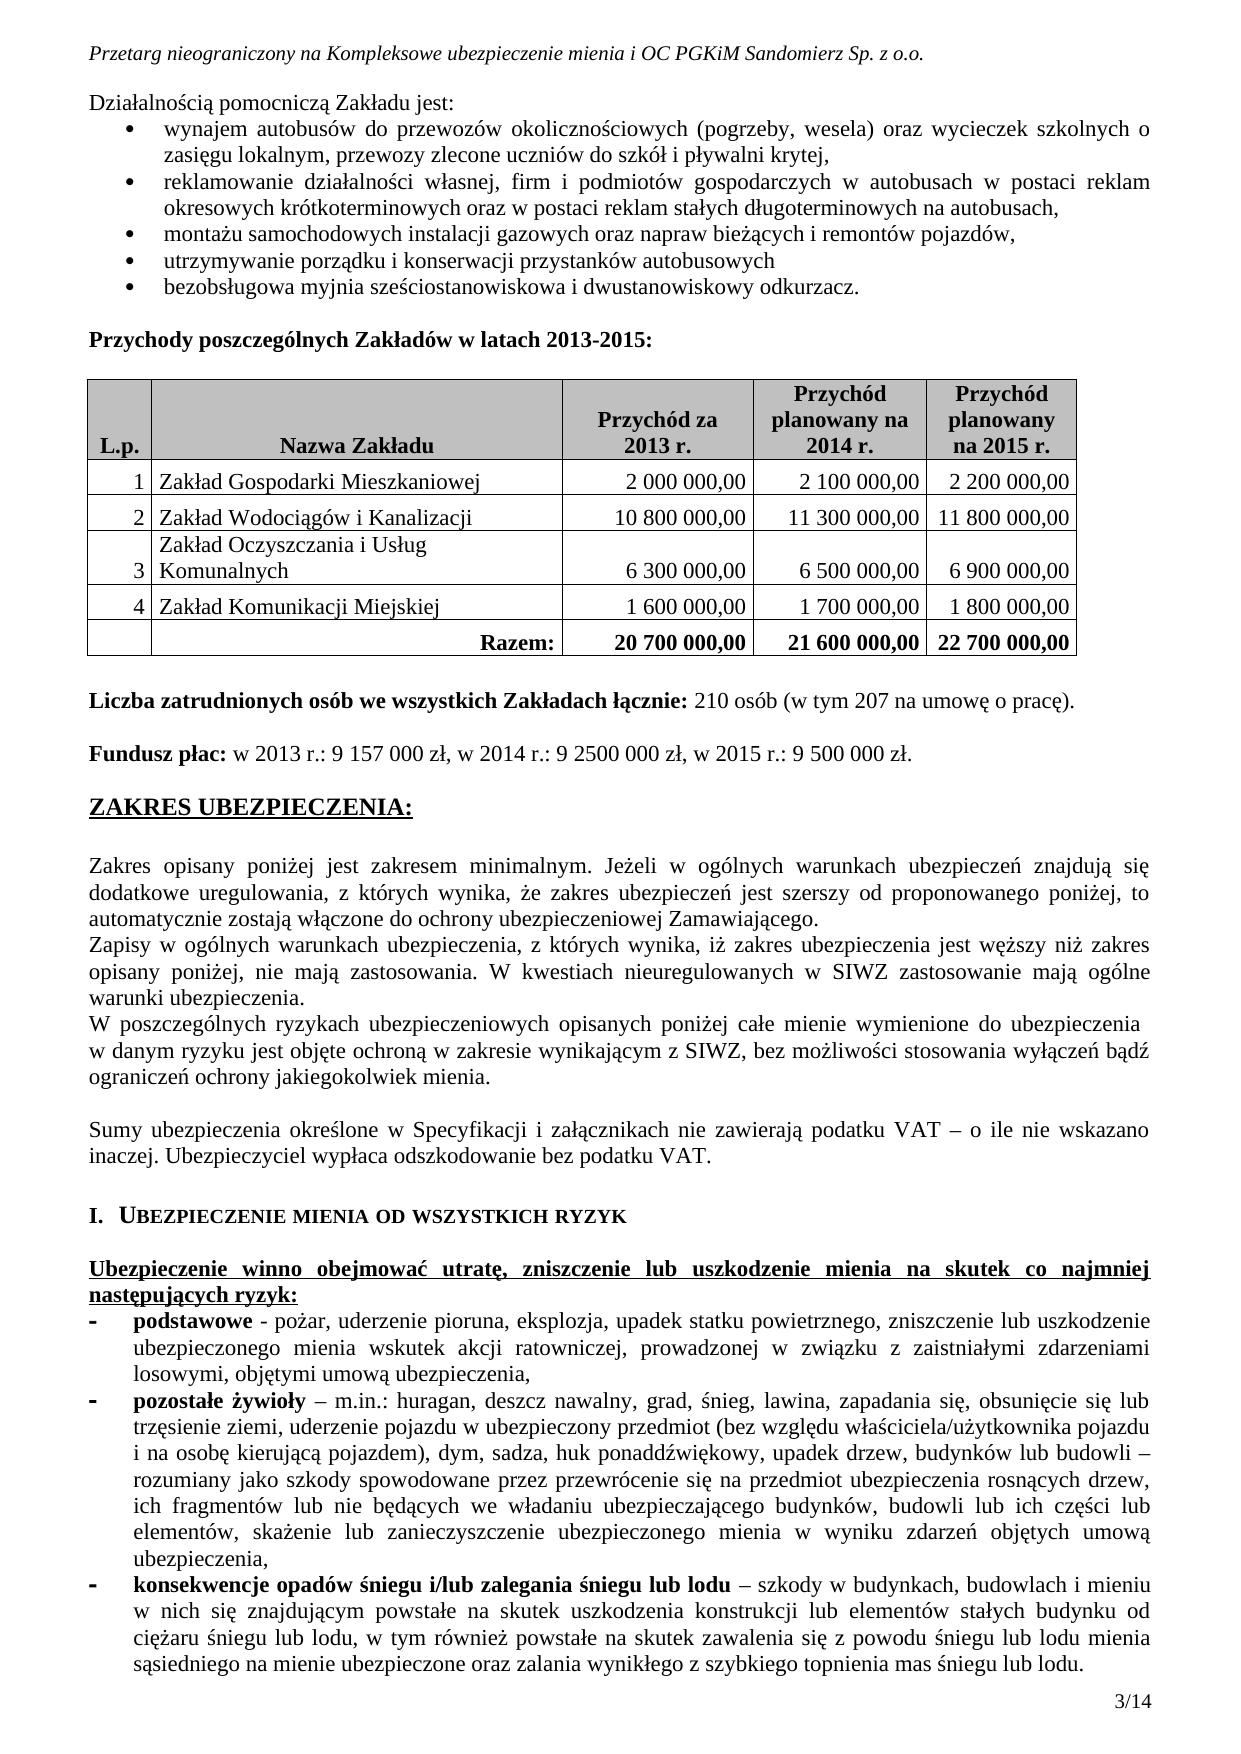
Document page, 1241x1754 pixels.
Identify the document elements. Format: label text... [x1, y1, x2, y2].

table_cell Zakład Wodociągów i Kanalizacji [152, 495, 562, 530]
table_cell [88, 620, 151, 655]
table_cell 6 900 000,00 [927, 531, 1076, 584]
list konsekwencje opadów śniegu i/lub zalegania śniegu lub lodu – szkody w budynkach, budowlach i mieniu w nich się znajdującym powstałe na skutek uszkodzenia konstrukcji lub elementów stałych budynku od ciężaru śniegu lub lodu, w tym również powstałe na skutek zawalenia się z powodu śniegu lub lodu mienia sąsiedniego na mienie ubezpieczone oraz zalania wynikłego z szybkiego topnienia mas śniegu lub lodu. [89, 1571, 1152, 1677]
table_cell 1 [88, 460, 151, 494]
table_cell 1 600 000,00 [563, 585, 753, 619]
text Przychody poszczególnych Zakładów w latach 2013-2015: [89, 326, 1152, 352]
table_cell Zakład Gospodarki Mieszkaniowej [152, 460, 562, 494]
table_header Przychód za 2013 r. [563, 380, 753, 459]
table_cell 22 700 000,00 [927, 620, 1076, 655]
table_cell 2 200 000,00 [927, 460, 1076, 494]
list utrzymywanie porządku i konserwacji przystanków autobusowych [126, 247, 1152, 273]
table_cell Zakład Komunikacji Miejskiej [152, 585, 562, 619]
text Zakres opisany poniżej jest zakresem minimalnym. Jeżeli w ogólnych warunkach ubezpieczeń znajdują się dodatkowe uregulowania, z których wynika, że zakres ubezpieczeń jest szerszy od proponowanego poniżej, to automatycznie zostają włączone do ochrony ubezpieczeniowej Zamawiającego. [89, 852, 1152, 931]
list montażu samochodowych instalacji gazowych oraz napraw bieżących i remontów pojazdów, [126, 220, 1152, 247]
text ZAKRES UBEZPIECZENIA: [89, 792, 1152, 821]
table_cell 11 300 000,00 [754, 495, 926, 530]
table_cell 11 800 000,00 [927, 495, 1076, 530]
table_header Przychód planowany na 2015 r. [927, 380, 1076, 459]
list bezobsługowa myjnia sześciostanowiskowa i dwustanowiskowy odkurzacz. [126, 273, 1152, 299]
table_cell 6 300 000,00 [563, 531, 753, 584]
table_header Przychód planowany na 2014 r. [754, 380, 926, 459]
text Działalnością pomocniczą Zakładu jest: [89, 89, 1152, 115]
table_cell 20 700 000,00 [563, 620, 753, 655]
list pozostałe żywioły – m.in.: huragan, deszcz nawalny, grad, śnieg, lawina, zapadania się, obsunięcie się lub trzęsienie ziemi, uderzenie pojazdu w ubezpieczony przedmiot (bez względu właściciela/użytkownika pojazdu i na osobę kierującą pojazdem), dym, sadza, huk ponaddźwiękowy, upadek drzew, budynków lub budowli – rozumiany jako szkody spowodowane przez przewrócenie się na przedmiot ubezpieczenia rosnących drzew, ich fragmentów lub nie będących we władaniu ubezpieczającego budynków, budowli lub ich części lub elementów, skażenie lub zanieczyszczenie ubezpieczonego mienia w wyniku zdarzeń objętych umową ubezpieczenia, [89, 1387, 1152, 1571]
table_cell 2 [88, 495, 151, 530]
table_cell 3 [88, 531, 151, 584]
text Zapisy w ogólnych warunkach ubezpieczenia, z których wynika, iż zakres ubezpieczenia jest węższy niż zakres opisany poniżej, nie mają zastosowania. W kwestiach nieuregulowanych w SIWZ zastosowanie mają ogólne warunki ubezpieczenia. [89, 931, 1152, 1011]
table_cell 4 [88, 585, 151, 619]
table_cell 10 800 000,00 [563, 495, 753, 530]
list reklamowanie działalności własnej, firm i podmiotów gospodarczych w autobusach w postaci reklam okresowych krótkoterminowych oraz w postaci reklam stałych długoterminowych na autobusach, [126, 168, 1152, 220]
table_cell 2 100 000,00 [754, 460, 926, 494]
table_cell 1 800 000,00 [927, 585, 1076, 619]
text Sumy ubezpieczenia określone w Specyfikacji i załącznikach nie zawierają podatku VAT – o ile nie wskazano inaczej. Ubezpieczyciel wypłaca odszkodowanie bez podatku VAT. [89, 1116, 1152, 1169]
table_cell Zakład Oczyszczania i Usług Komunalnych [152, 531, 562, 584]
text Liczba zatrudnionych osób we wszystkich Zakładach łącznie: 210 osób (w tym 207 na umowę o pracę). [89, 687, 1152, 713]
table_cell 6 500 000,00 [754, 531, 926, 584]
list podstawowe - pożar, uderzenie pioruna, eksplozja, upadek statku powietrznego, zniszczenie lub uszkodzenie ubezpieczonego mienia wskutek akcji ratowniczej, prowadzonej w związku z zaistniałymi zdarzeniami losowymi, objętymi umową ubezpieczenia, [89, 1308, 1152, 1387]
text Fundusz płac: w 2013 r.: 9 157 000 zł, w 2014 r.: 9 2500 000 zł, w 2015 r.: 9 500 000 zł. [89, 740, 1152, 766]
text Ubezpieczenie winno obejmować utratę, zniszczenie lub uszkodzenie mienia na skutek co najmniej następujących ryzyk: [89, 1255, 1152, 1308]
table_cell 2 000 000,00 [563, 460, 753, 494]
text W poszczególnych ryzykach ubezpieczeniowych opisanych poniżej całe mienie wymienione do ubezpieczenia w danym ryzyku jest objęte ochroną w zakresie wynikającym z SIWZ, bez możliwości stosowania wyłączeń bądź ograniczeń ochrony jakiegokolwiek mienia. [89, 1011, 1152, 1089]
list wynajem autobusów do przewozów okolicznościowych (pogrzeby, wesela) oraz wycieczek szkolnych o zasięgu lokalnym, przewozy zlecone uczniów do szkół i pływalni krytej, [126, 115, 1152, 168]
table_cell Razem: [152, 620, 562, 655]
table_header L.p. [88, 380, 151, 459]
table_header Nazwa Zakładu [152, 380, 562, 459]
table_cell 21 600 000,00 [754, 620, 926, 655]
list Ubezpieczenie mienia od wszystkich ryzyk [89, 1200, 1152, 1228]
table_cell 1 700 000,00 [754, 585, 926, 619]
